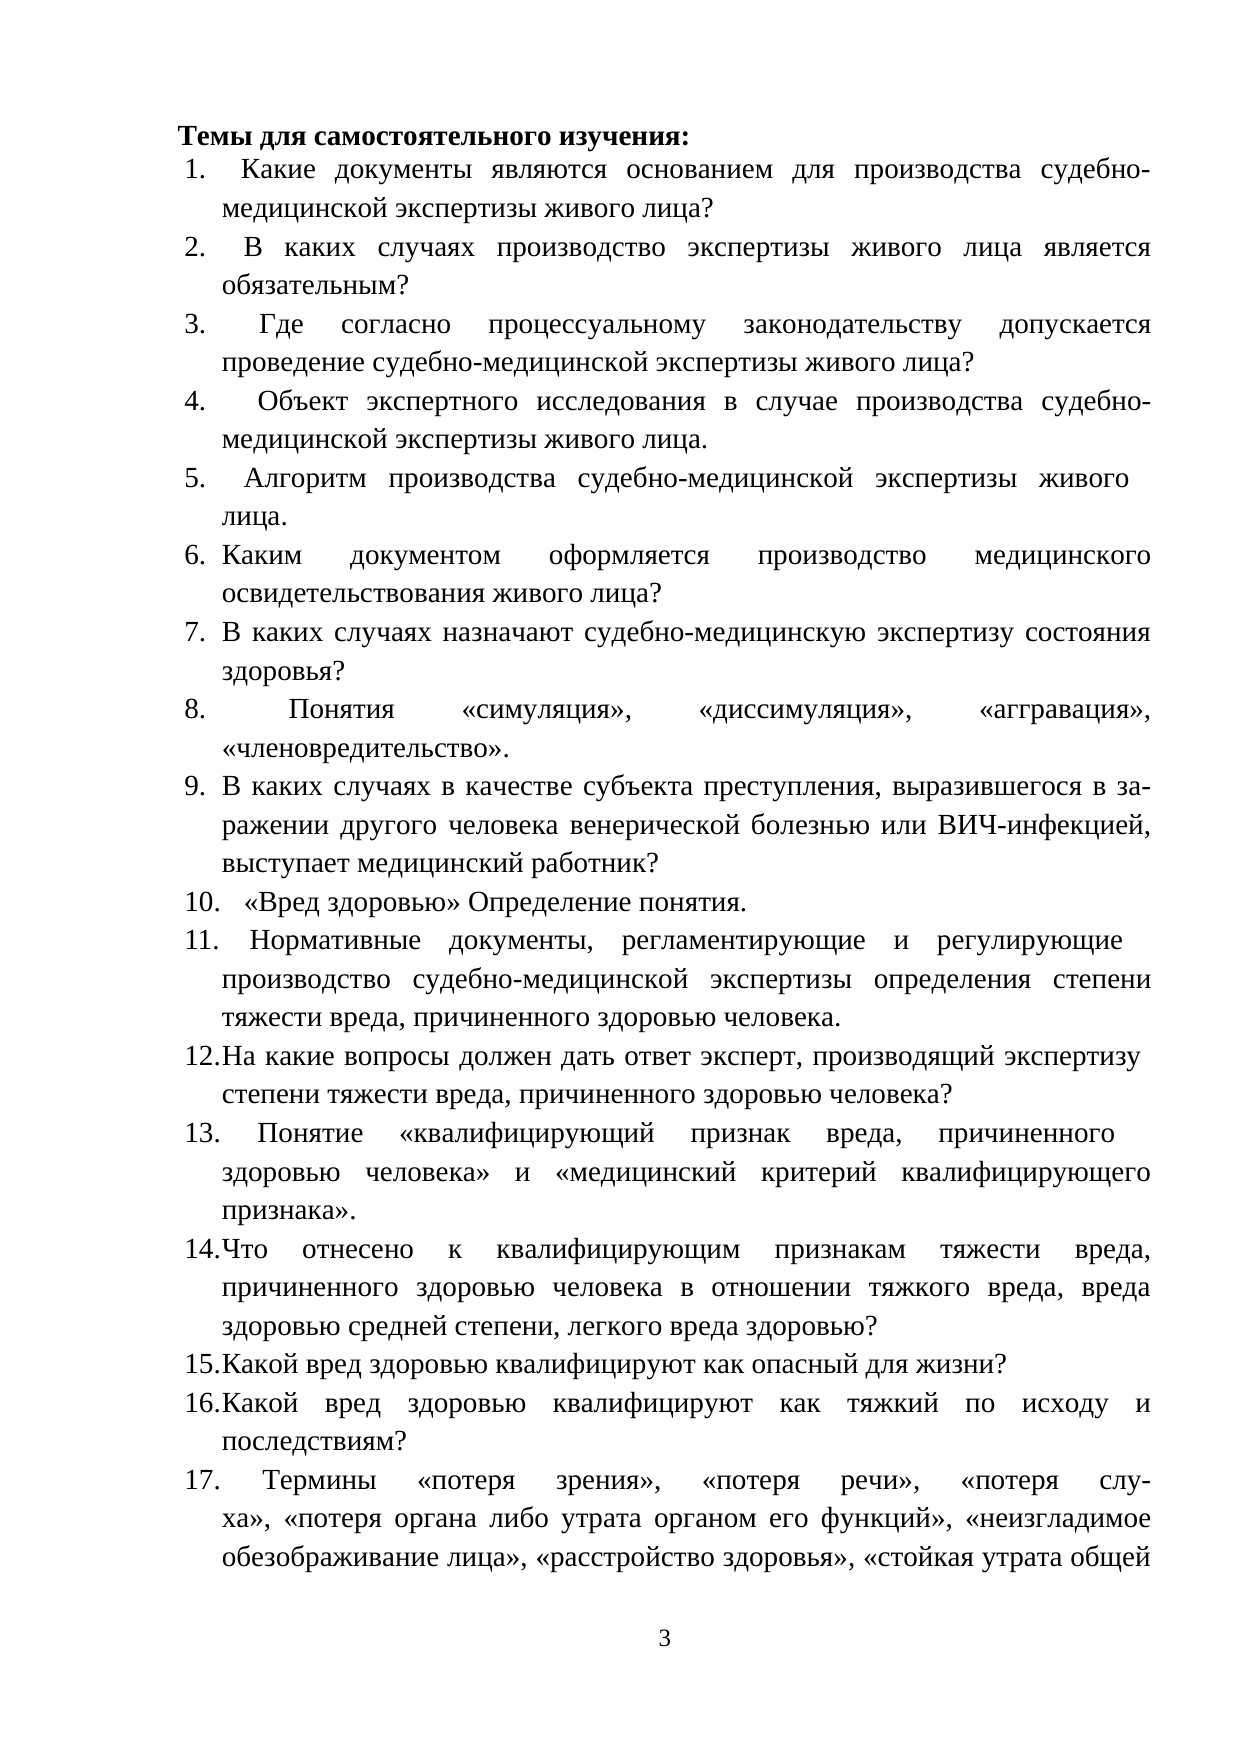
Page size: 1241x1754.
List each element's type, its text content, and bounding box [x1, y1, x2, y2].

list Какие документы являются основанием для производства судебно- медицинской экспертизы живого лица? [184, 152, 1152, 224]
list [184, 1462, 1152, 1573]
list В каких случаях производство экспертизы живого лица является обязательным? [184, 229, 1152, 301]
list На какие вопросы должен дать ответ эксперт, производящий экспертизу степени тяжести вреда, причиненного здоровью человека? [184, 1038, 1152, 1110]
list Какой вред здоровью квалифицируют как опасный для жизни? [184, 1346, 1152, 1380]
list Какой вред здоровью квалифицируют как тяжкий по исходу и последствиям? [184, 1385, 1152, 1457]
list Где согласно процессуальному законодательству допускается проведение судебно-медицинской экспертизы живого лица? [184, 306, 1152, 378]
list Понятия «симуляция», «диссимуляция», «аггравация», «членовредительство». [184, 691, 1152, 763]
list В каких случаях в качестве субъекта преступления, выразившегося в за- ражении другого человека венерической болезнью или ВИЧ-инфекцией, выступает медицинский работник? [184, 768, 1152, 879]
list Каким документом оформляется производство медицинского освидетельствования живого лица? [184, 537, 1152, 609]
text Темы для самостоятельного изучения: [177, 118, 1152, 152]
list В каких случаях назначают судебно-медицинскую экспертизу состояния здоровья? [184, 614, 1152, 686]
list Понятие «квалифицирующий признак вреда, причиненного здоровью человека» и «медицинский критерий квалифицирующего признака». [184, 1115, 1152, 1226]
list Что отнесено к квалифицирующим признакам тяжести вреда, причиненного здоровью человека в отношении тяжкого вреда, вреда здоровью средней степени, легкого вреда здоровью? [184, 1231, 1152, 1341]
list Нормативные документы, регламентирующие и регулирующие производство судебно-медицинской экспертизы определения степени тяжести вреда, причиненного здоровью человека. [184, 922, 1152, 1033]
list Алгоритм производства судебно-медицинской экспертизы живого лица. [184, 460, 1152, 532]
list Объект экспертного исследования в случае производства судебно-медицинской экспертизы живого лица. [184, 383, 1152, 455]
list «Вред здоровью» Определение понятия. [184, 884, 1152, 917]
